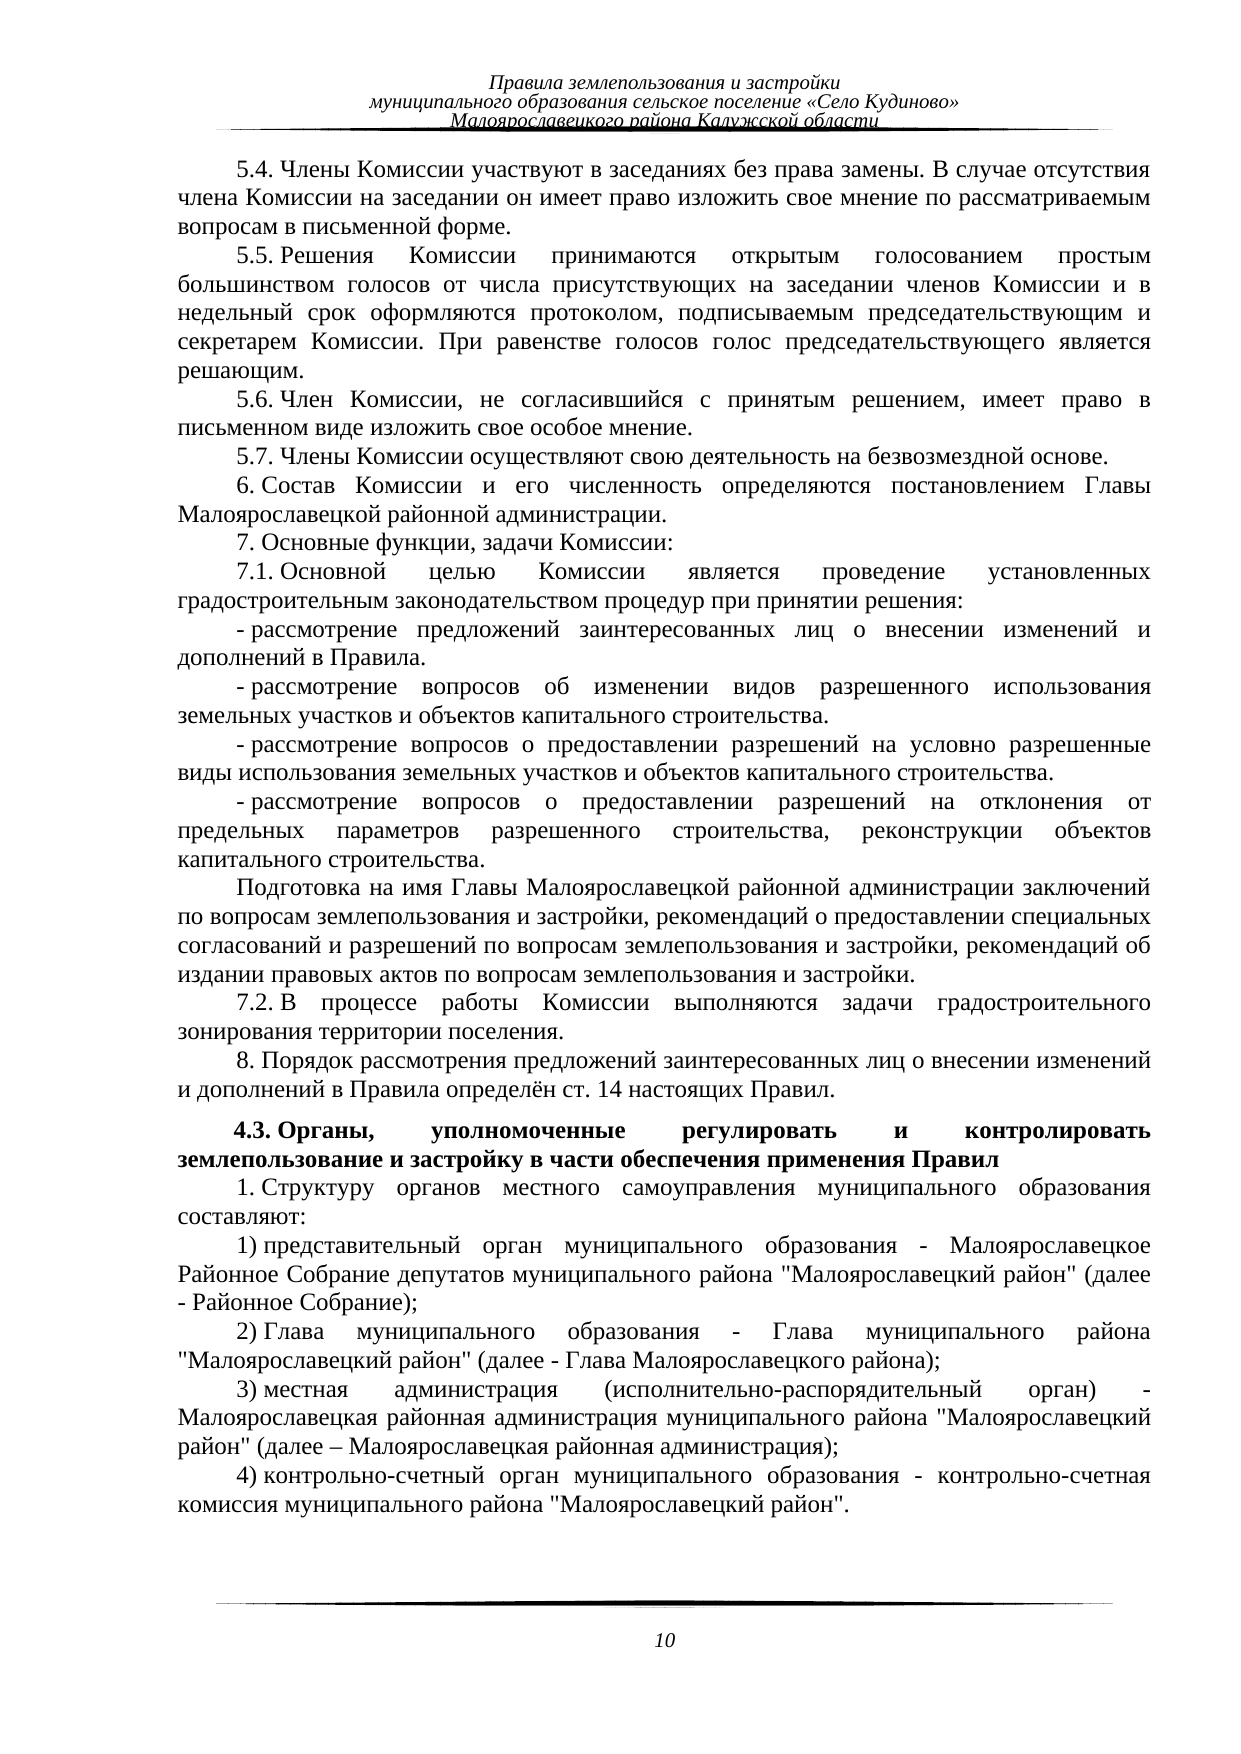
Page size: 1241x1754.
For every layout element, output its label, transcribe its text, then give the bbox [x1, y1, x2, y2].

picture [215, 125, 1113, 134]
text 8. Порядок рассмотрения предложений заинтересованных лиц о внесении изменений и дополнений в Правила определён ст. 14 настоящих Правил. [177, 1045, 1152, 1102]
text - рассмотрение вопросов о предоставлении разрешений на отклонения от предельных параметров разрешенного строительства, реконструкции объектов капитального строительства. [177, 786, 1152, 872]
text - рассмотрение вопросов об изменении видов разрешенного использования земельных участков и объектов капитального строительства. [177, 671, 1152, 729]
text 2) Глава муниципального образования - Глава муниципального района "Малоярославецкий район" (далее - Глава Малоярославецкого района); [177, 1316, 1152, 1374]
text 3) местная администрация (исполнительно-распорядительный орган) - Малоярославецкая районная администрация муниципального района "Малоярославецкий район" (далее – Малоярославецкая районная администрация); [177, 1374, 1152, 1460]
text 6. Состав Комиссии и его численность определяются постановлением Главы Малоярославецкой районной администрации. [177, 470, 1152, 527]
text 4.3. Органы, уполномоченные регулировать и контролировать землепользование и застройку в части обеспечения применения Правил [177, 1115, 1152, 1172]
text 5.5. Решения Комиссии принимаются открытым голосованием простым большинством голосов от числа присутствующих на заседании членов Комиссии и в недельный срок оформляются протоколом, подписываемым председательствующим и секретарем Комиссии. При равенстве голосов голос председательствующего является решающим. [177, 240, 1152, 384]
text 5.7. Члены Комиссии осуществляют свою деятельность на безвозмездной основе. [177, 441, 1152, 470]
text - рассмотрение вопросов о предоставлении разрешений на условно разрешенные виды использования земельных участков и объектов капитального строительства. [177, 729, 1152, 786]
text - рассмотрение предложений заинтересованных лиц о внесении изменений и дополнений в Правила. [177, 614, 1152, 671]
text 1. Структуру органов местного самоуправления муниципального образования составляют: [177, 1172, 1152, 1230]
text 5.4. Члены Комиссии участвуют в заседаниях без права замены. В случае отсутствия члена Комиссии на заседании он имеет право изложить свое мнение по рассматриваемым вопросам в письменной форме. [177, 154, 1152, 240]
text 7.2. В процессе работы Комиссии выполняются задачи градостроительного зонирования территории поселения. [177, 987, 1152, 1045]
text 1) представительный орган муниципального образования - Малоярославецкое Районное Собрание депутатов муниципального района "Малоярославецкий район" (далее - Районное Собрание); [177, 1230, 1152, 1316]
text 7.1. Основной целью Комиссии является проведение установленных градостроительным законодательством процедур при принятии решения: [177, 556, 1152, 614]
text 5.6. Член Комиссии, не согласившийся с принятым решением, имеет право в письменном виде изложить свое особое мнение. [177, 384, 1152, 441]
text Подготовка на имя Главы Малоярославецкой районной администрации заключений по вопросам землепользования и застройки, рекомендаций о предоставлении специальных согласований и разрешений по вопросам землепользования и застройки, рекомендаций об издании правовых актов по вопросам землепользования и застройки. [177, 872, 1152, 987]
text 7. Основные функции, задачи Комиссии: [177, 527, 1152, 556]
text 4) контрольно-счетный орган муниципального образования - контрольно-счетная комиссия муниципального района "Малоярославецкий район". [177, 1460, 1152, 1517]
picture [215, 1600, 1113, 1608]
